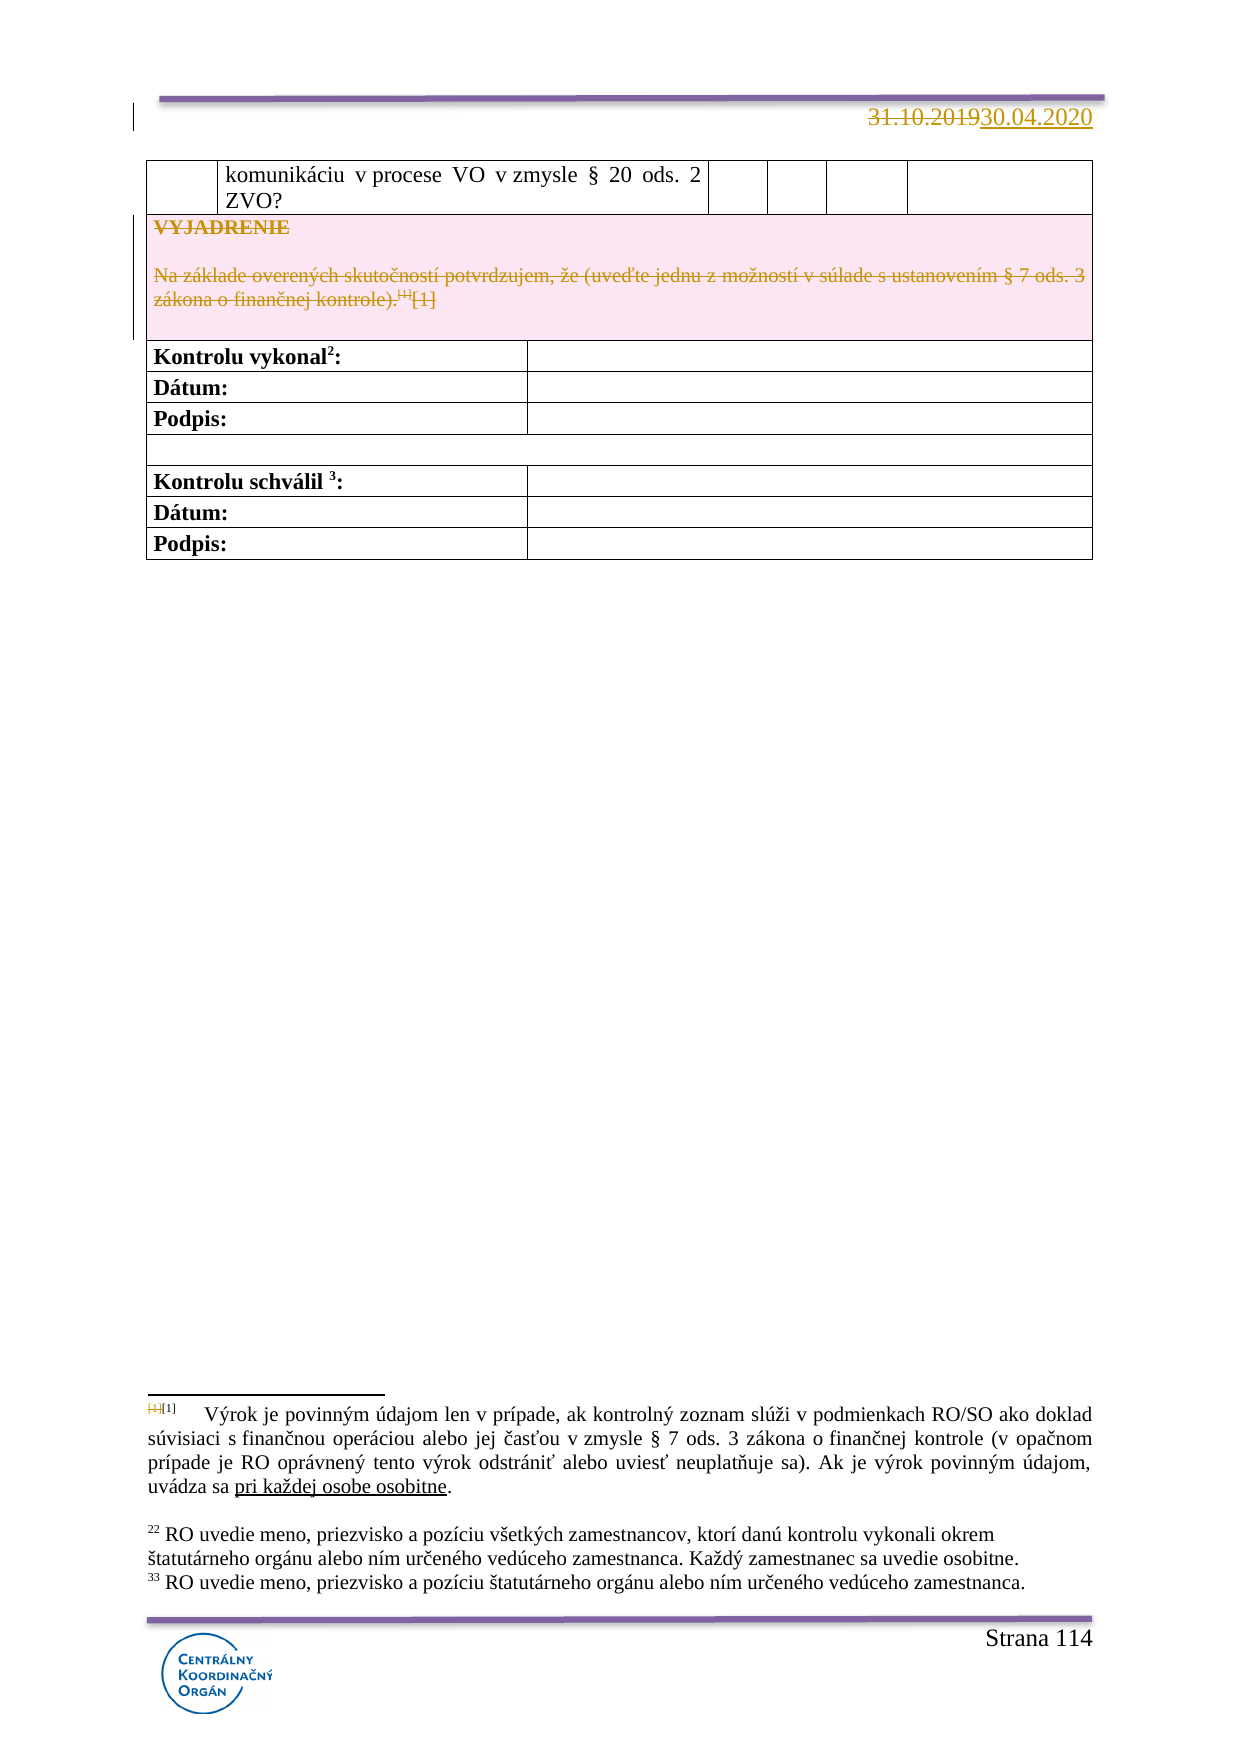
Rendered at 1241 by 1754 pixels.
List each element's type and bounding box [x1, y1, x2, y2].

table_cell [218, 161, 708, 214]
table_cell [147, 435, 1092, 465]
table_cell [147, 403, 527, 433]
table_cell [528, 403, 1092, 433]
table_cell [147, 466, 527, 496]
picture [159, 1631, 272, 1713]
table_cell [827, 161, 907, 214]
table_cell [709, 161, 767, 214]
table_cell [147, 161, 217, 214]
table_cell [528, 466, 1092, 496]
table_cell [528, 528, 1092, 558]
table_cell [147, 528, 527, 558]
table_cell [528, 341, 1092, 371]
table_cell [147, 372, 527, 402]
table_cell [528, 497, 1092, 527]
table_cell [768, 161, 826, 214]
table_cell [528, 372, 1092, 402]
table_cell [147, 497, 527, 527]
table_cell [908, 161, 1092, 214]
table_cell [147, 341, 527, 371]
